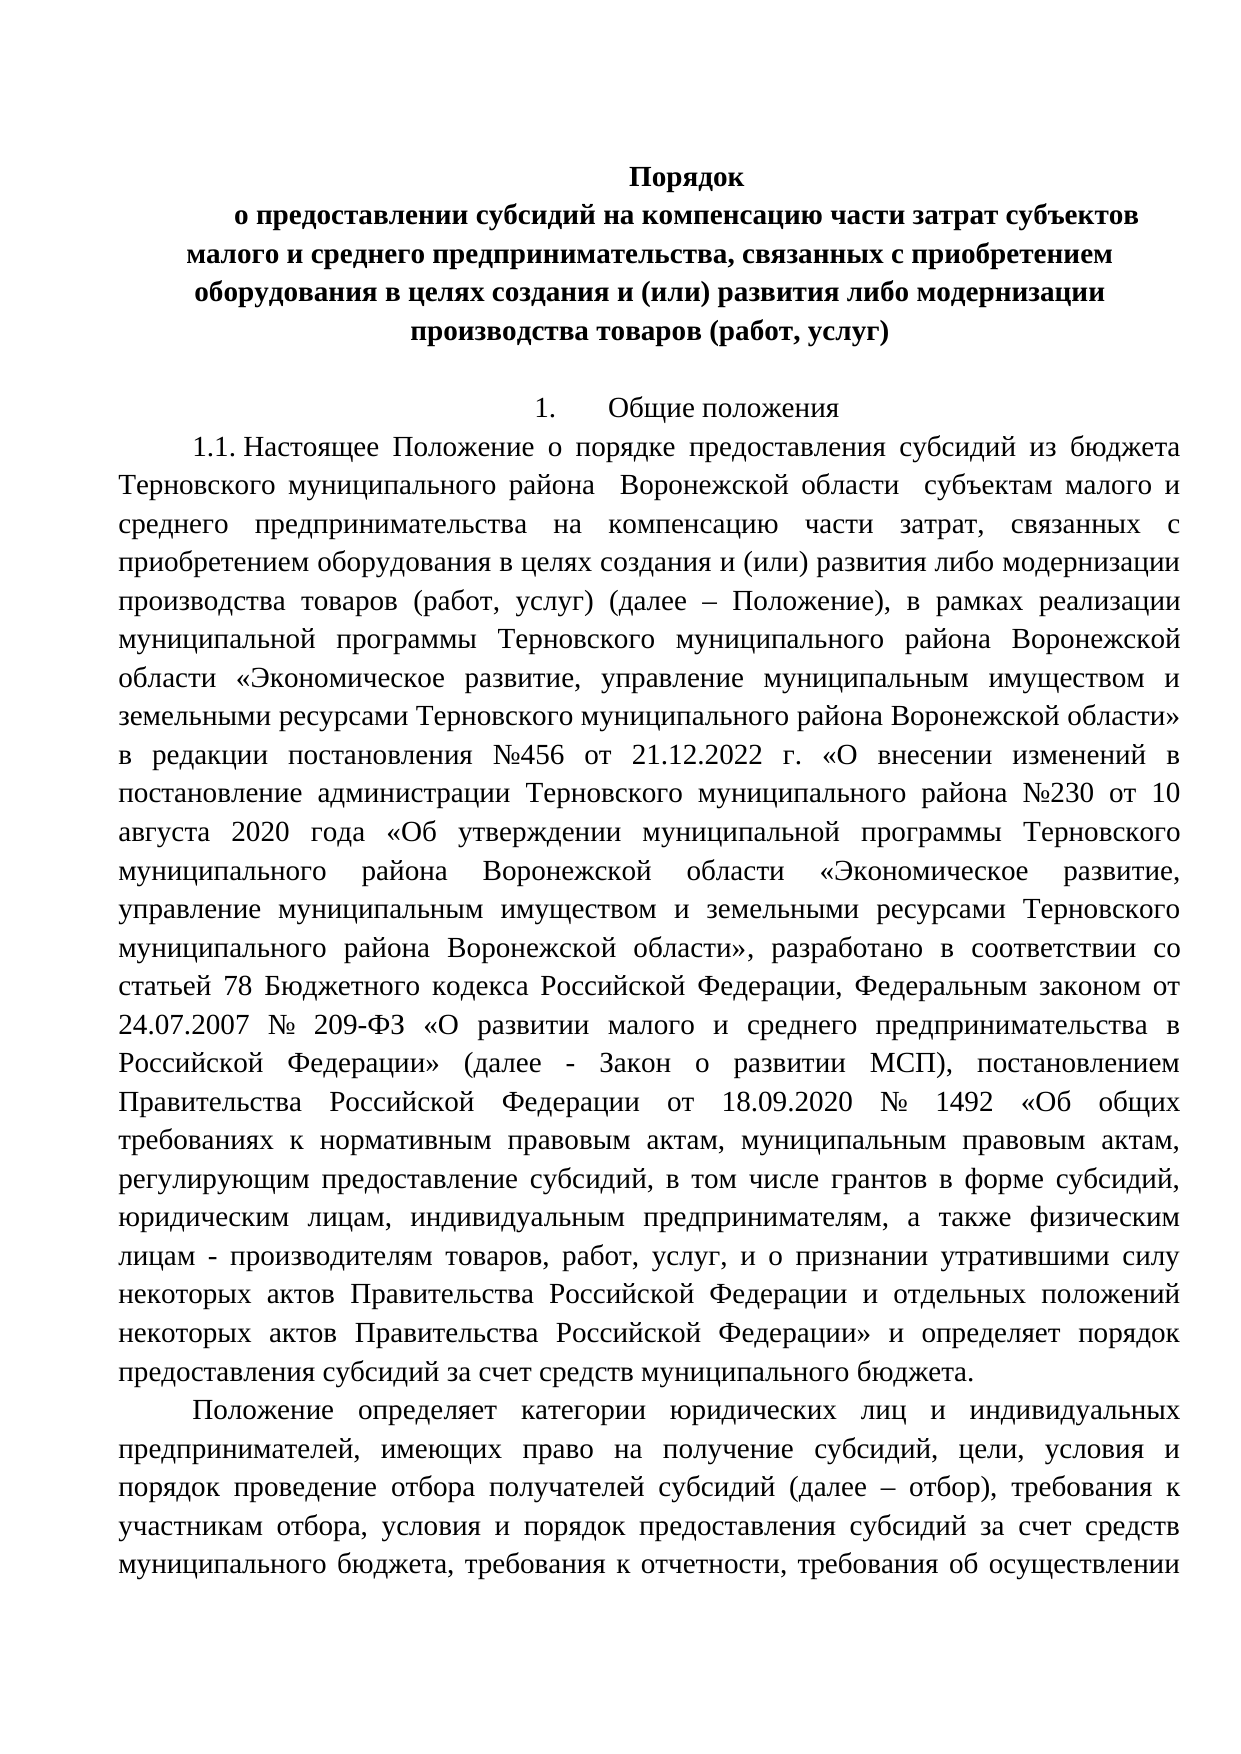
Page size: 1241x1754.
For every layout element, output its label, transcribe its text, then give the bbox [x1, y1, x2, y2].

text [118, 1392, 1181, 1580]
text о предоставлении субсидий на компенсацию части затрат субъектов малого и среднего предпринимательства, связанных с приобретением оборудования в целях создания и (или) развития либо модернизации производства товаров (работ, услуг) [118, 197, 1181, 347]
text 1.1. Настоящее Положение о порядке предоставления субсидий из бюджета Терновского муниципального района Воронежской области субъектам малого и среднего предпринимательства на компенсацию части затрат, связанных с приобретением оборудования в целях создания и (или) развития либо модернизации производства товаров (работ, услуг) (далее – Положение), в рамках реализации муниципальной программы Терновского муниципального района Воронежской области «Экономическое развитие, управление муниципальным имуществом и земельными ресурсами Терновского муниципального района Воронежской области» в редакции постановления №456 от 21.12.2022 г. «О внесении изменений в постановление администрации Терновского муниципального района №230 от 10 августа 2020 года «Об утверждении муниципальной программы Терновского муниципального района Воронежской области «Экономическое развитие, управление муниципальным имуществом и земельными ресурсами Терновского муниципального района Воронежской области», разработано в соответствии со статьей 78 Бюджетного кодекса Российской Федерации, Федеральным законом от 24.07.2007 № 209-ФЗ «О развитии малого и среднего предпринимательства в Российской Федерации» (далее - Закон о развитии МСП), постановлением Правительства Российской Федерации от 18.09.2020 № 1492 «Об общих требованиях к нормативным правовым актам, муниципальным правовым актам, регулирующим предоставление субсидий, в том числе грантов в форме субсидий, юридическим лицам, индивидуальным предпринимателям, а также физическим лицам - производителям товаров, работ, услуг, и о признании утратившими силу некоторых актов Правительства Российской Федерации и отдельных положений некоторых актов Правительства Российской Федерации» и определяет порядок предоставления субсидий за счет средств муниципального бюджета. [118, 429, 1181, 1387]
list Общие положения [118, 390, 1181, 424]
text Порядок [118, 159, 1181, 192]
